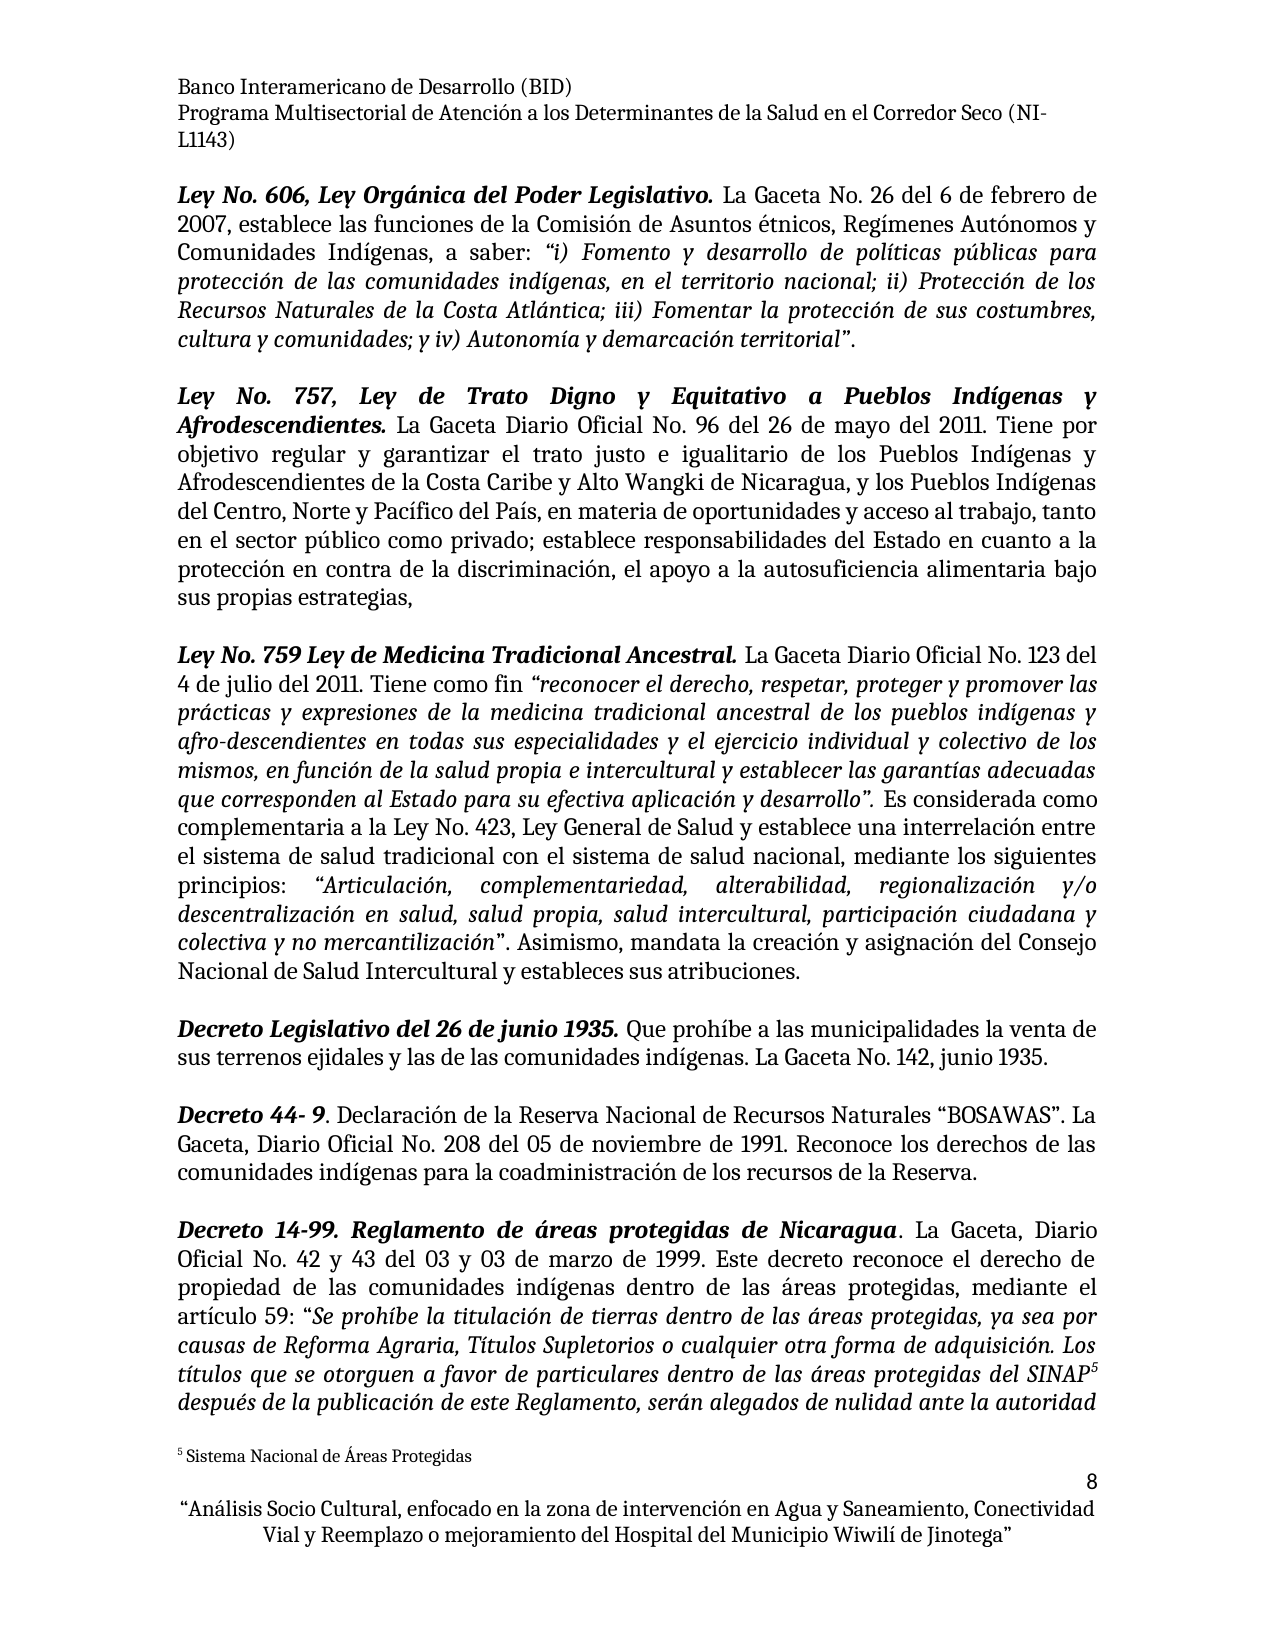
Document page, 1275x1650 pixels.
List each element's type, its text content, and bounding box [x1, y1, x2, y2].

text Decreto 44- 9. Declaración de la Reserva Nacional de Recursos Naturales “BOSAWAS”. La Gaceta, Diario Oficial No. 208 del 05 de noviembre de 1991. Reconoce los derechos de las comunidades indígenas para la coadministración de los recursos de la Reserva. [177, 1101, 1098, 1187]
text Ley No. 757, Ley de Trato Digno y Equitativo a Pueblos Indígenas y Afrodescendientes. La Gaceta Diario Oficial No. 96 del 26 de mayo del 2011. Tiene por objetivo regular y garantizar el trato justo e igualitario de los Pueblos Indígenas y Afrodescendientes de la Costa Caribe y Alto Wangki de Nicaragua, y los Pueblos Indígenas del Centro, Norte y Pacífico del País, en materia de oportunidades y acceso al trabajo, tanto en el sector público como privado; establece responsabilidades del Estado en cuanto a la protección en contra de la discriminación, el apoyo a la autosuficiencia alimentaria bajo sus propias estrategias, [177, 382, 1098, 612]
text Ley No. 759 Ley de Medicina Tradicional Ancestral. La Gaceta Diario Oficial No. 123 del 4 de julio del 2011. Tiene como fin “reconocer el derecho, respetar, proteger y promover las prácticas y expresiones de la medicina tradicional ancestral de los pueblos indígenas y afro-descendientes en todas sus especialidades y el ejercicio individual y colectivo de los mismos, en función de la salud propia e intercultural y establecer las garantías adecuadas que corresponden al Estado para su efectiva aplicación y desarrollo”. Es considerada como complementaria a la Ley No. 423, Ley General de Salud y establece una interrelación entre el sistema de salud tradicional con el sistema de salud nacional, mediante los siguientes principios: “Articulación, complementariedad, alterabilidad, regionalización y/o descentralización en salud, salud propia, salud intercultural, participación ciudadana y colectiva y no mercantilización”. Asimismo, mandata la creación y asignación del Consejo Nacional de Salud Intercultural y estableces sus atribuciones. [177, 641, 1098, 986]
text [177, 1216, 1098, 1417]
text Decreto Legislativo del 26 de junio 1935. Que prohíbe a las municipalidades la venta de sus terrenos ejidales y las de las comunidades indígenas. La Gaceta No. 142, junio 1935. [177, 1014, 1098, 1072]
text Ley No. 606, Ley Orgánica del Poder Legislativo. La Gaceta No. 26 del 6 de febrero de 2007, establece las funciones de la Comisión de Asuntos étnicos, Regímenes Autónomos y Comunidades Indígenas, a saber: “i) Fomento y desarrollo de políticas públicas para protección de las comunidades indígenas, en el territorio nacional; ii) Protección de los Recursos Naturales de la Costa Atlántica; iii) Fomentar la protección de sus costumbres, cultura y comunidades; y iv) Autonomía y demarcación territorial”. [177, 181, 1098, 353]
